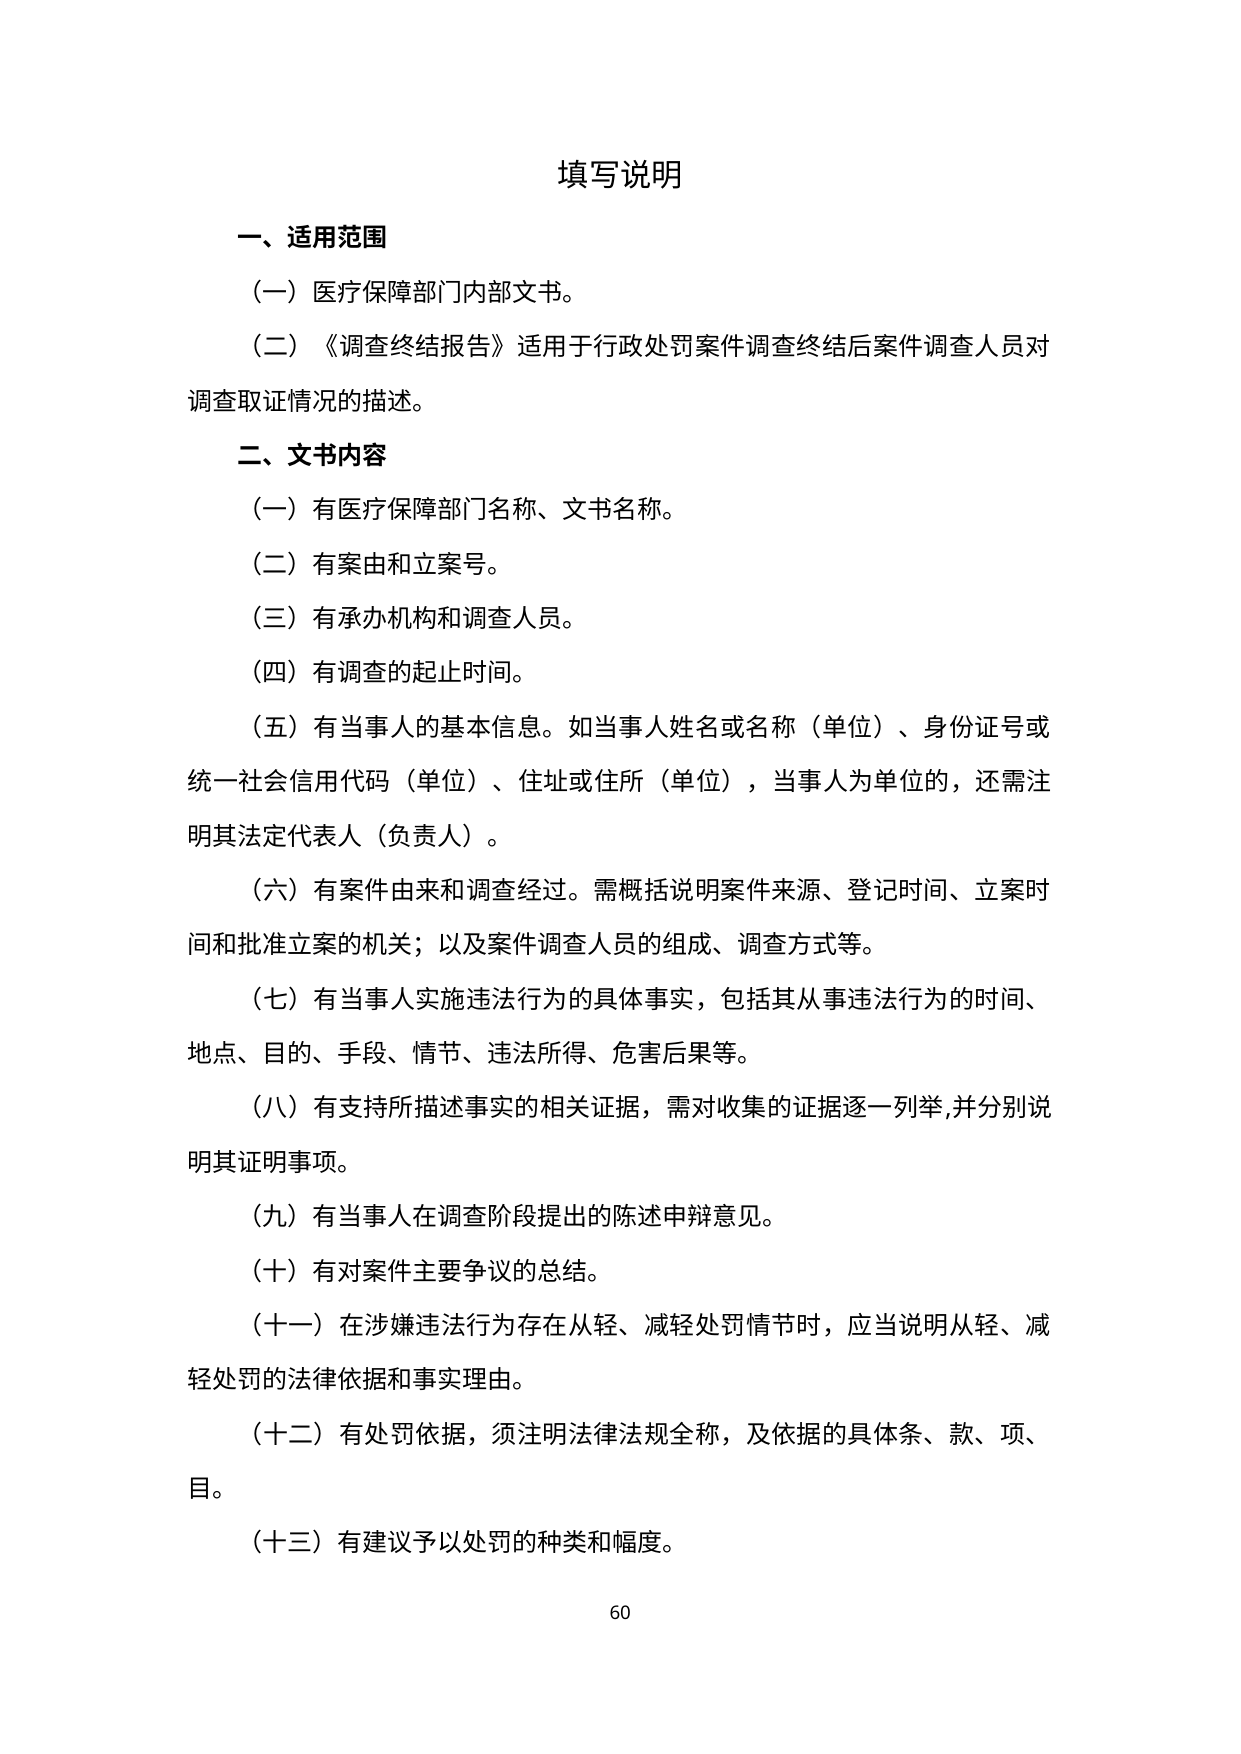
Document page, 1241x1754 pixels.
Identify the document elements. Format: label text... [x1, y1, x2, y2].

text （八）有支持所描述事实的相关证据，需对收集的证据逐一列举,并分别说明其证明事项。 [187, 1088, 1053, 1178]
text （三）有承办机构和调查人员。 [187, 598, 1053, 635]
text 一、适用范围 [187, 218, 1053, 254]
text （六）有案件由来和调查经过。需概括说明案件来源、登记时间、立案时间和批准立案的机关；以及案件调查人员的组成、调查方式等。 [187, 870, 1053, 961]
text 二、文书内容 [187, 435, 1053, 472]
text （七）有当事人实施违法行为的具体事实，包括其从事违法行为的时间、地点、目的、手段、情节、违法所得、危害后果等。 [187, 979, 1053, 1070]
text （二）《调查终结报告》适用于行政处罚案件调查终结后案件调查人员对调查取证情况的描述。 [187, 327, 1053, 417]
text （四）有调查的起止时间。 [187, 653, 1053, 689]
text 填写说明 [187, 150, 1053, 195]
text （九）有当事人在调查阶段提出的陈述申辩意见。 [187, 1197, 1053, 1233]
text （一）医疗保障部门内部文书。 [187, 272, 1053, 308]
text （二）有案由和立案号。 [187, 544, 1053, 580]
text （五）有当事人的基本信息。如当事人姓名或名称（单位）、身份证号或统一社会信用代码（单位）、住址或住所（单位），当事人为单位的，还需注明其法定代表人（负责人）。 [187, 707, 1053, 852]
text （十二）有处罚依据，须注明法律法规全称，及依据的具体条、款、项、目。 [187, 1414, 1053, 1505]
text （十）有对案件主要争议的总结。 [187, 1251, 1053, 1287]
text （十一）在涉嫌违法行为存在从轻、减轻处罚情节时，应当说明从轻、减轻处罚的法律依据和事实理由。 [187, 1305, 1053, 1396]
text （十三）有建议予以处罚的种类和幅度。 [187, 1523, 1053, 1559]
text （一）有医疗保障部门名称、文书名称。 [187, 490, 1053, 526]
